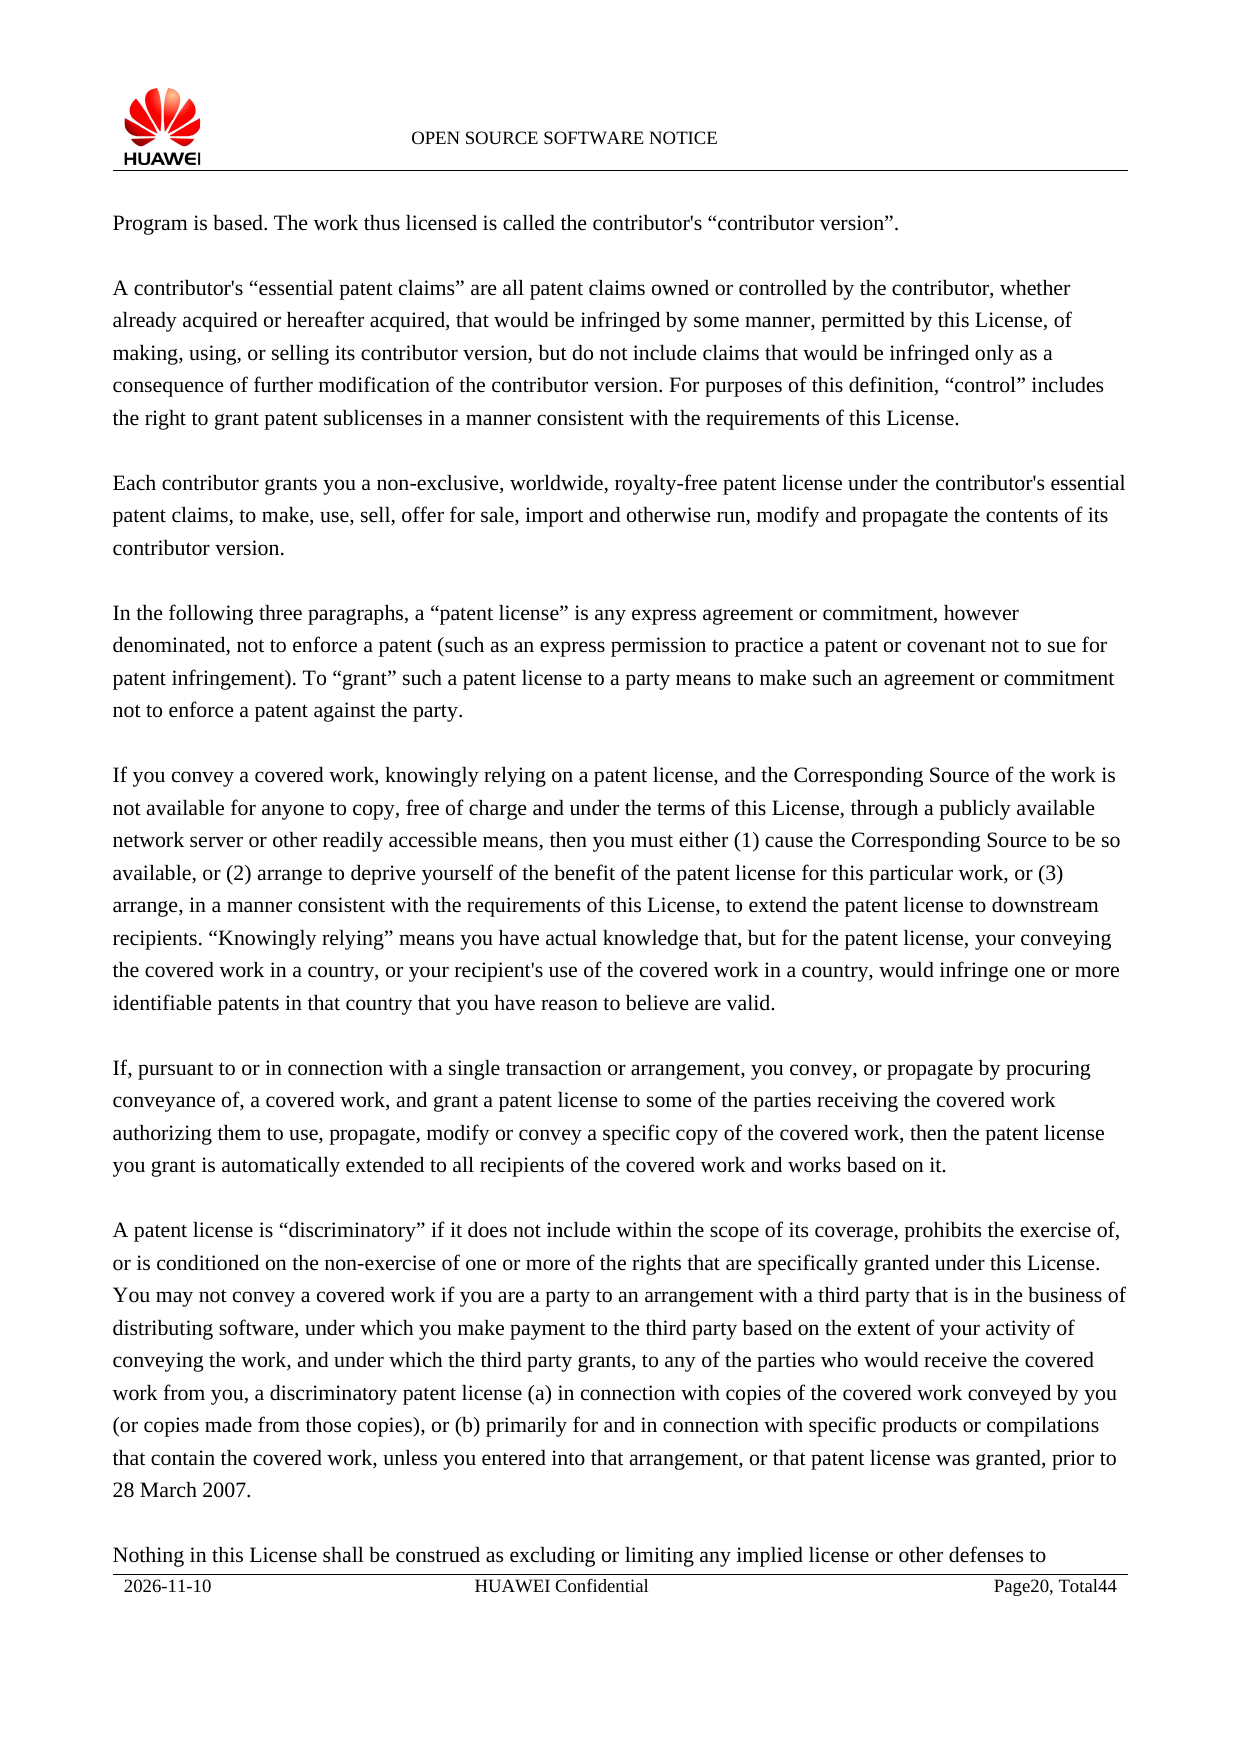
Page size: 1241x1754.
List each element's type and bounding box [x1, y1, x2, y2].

picture [124, 88, 201, 165]
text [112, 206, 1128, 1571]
